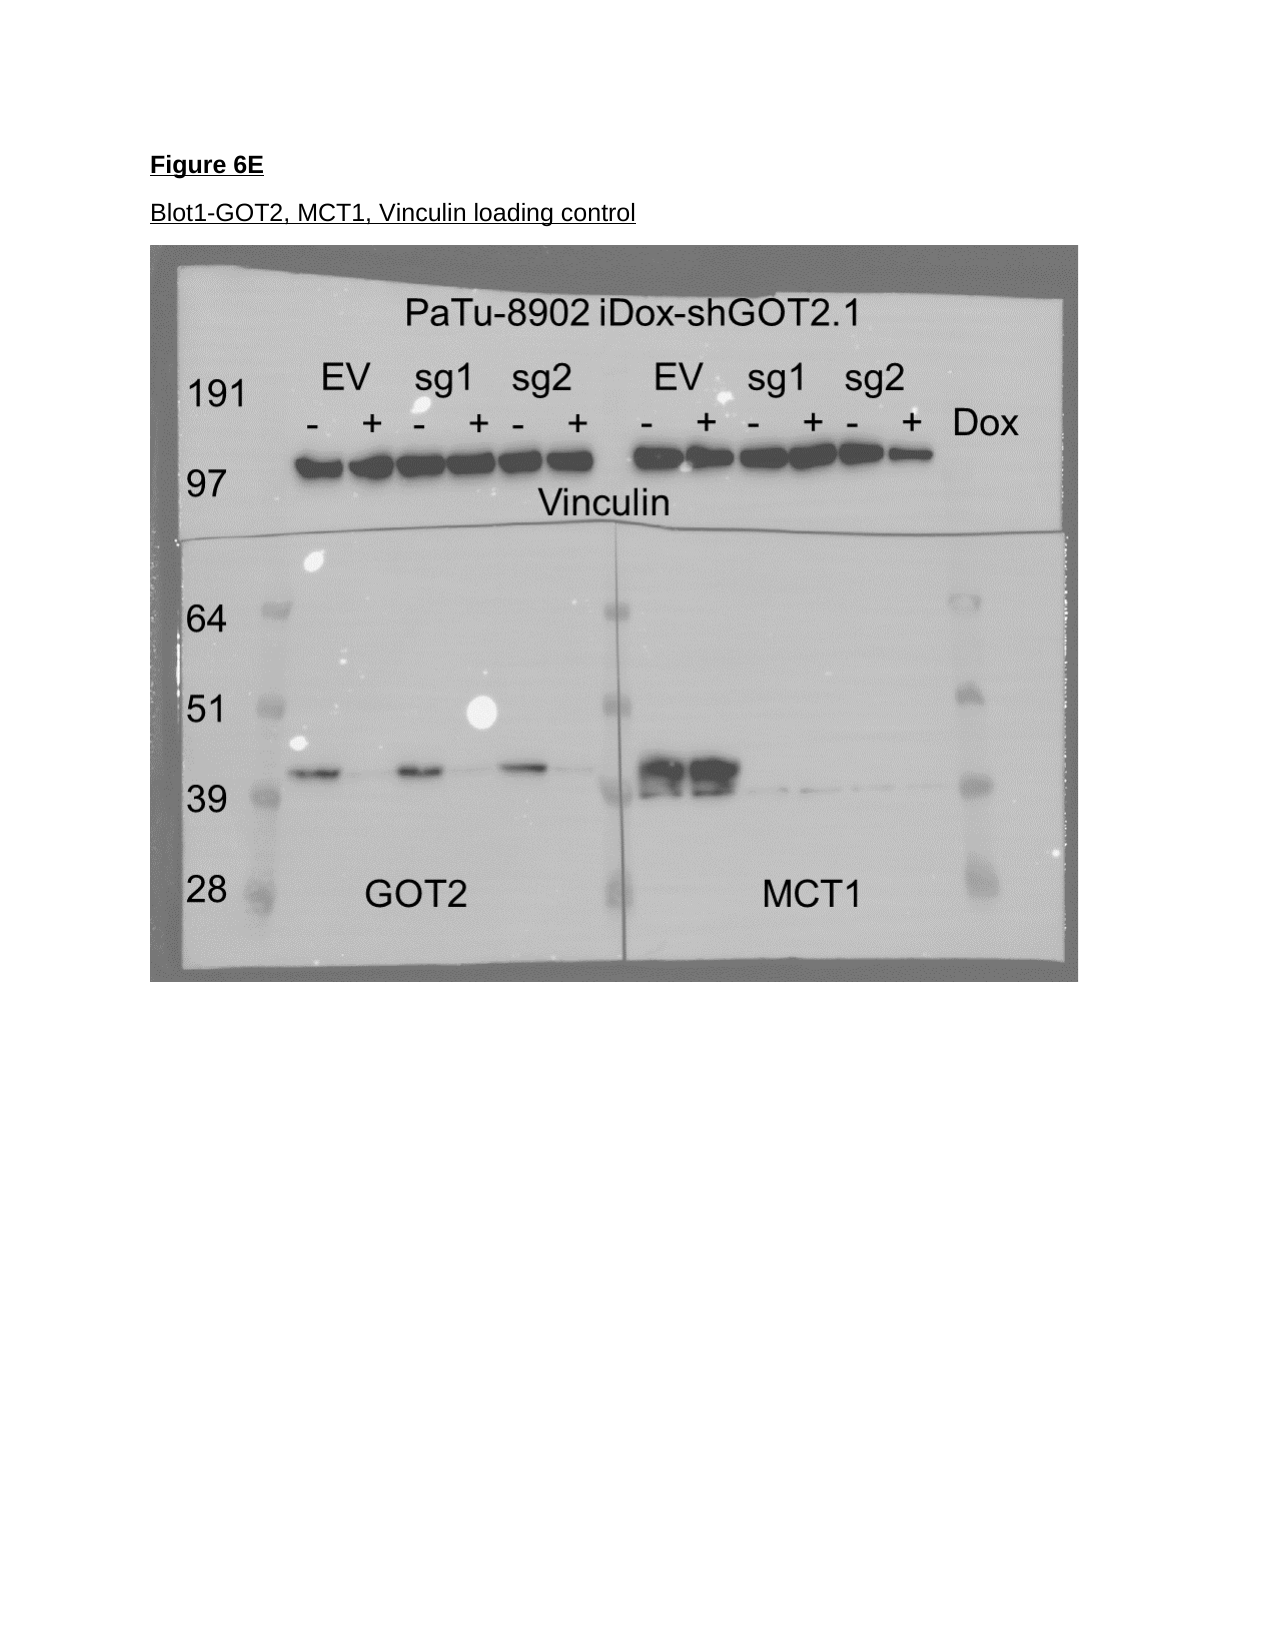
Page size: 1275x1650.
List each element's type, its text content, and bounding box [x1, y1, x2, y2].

text Blot1-GOT2, MCT1, Vinculin loading control [150, 198, 1125, 226]
text Figure 6E [150, 150, 1125, 179]
picture [150, 245, 1079, 982]
